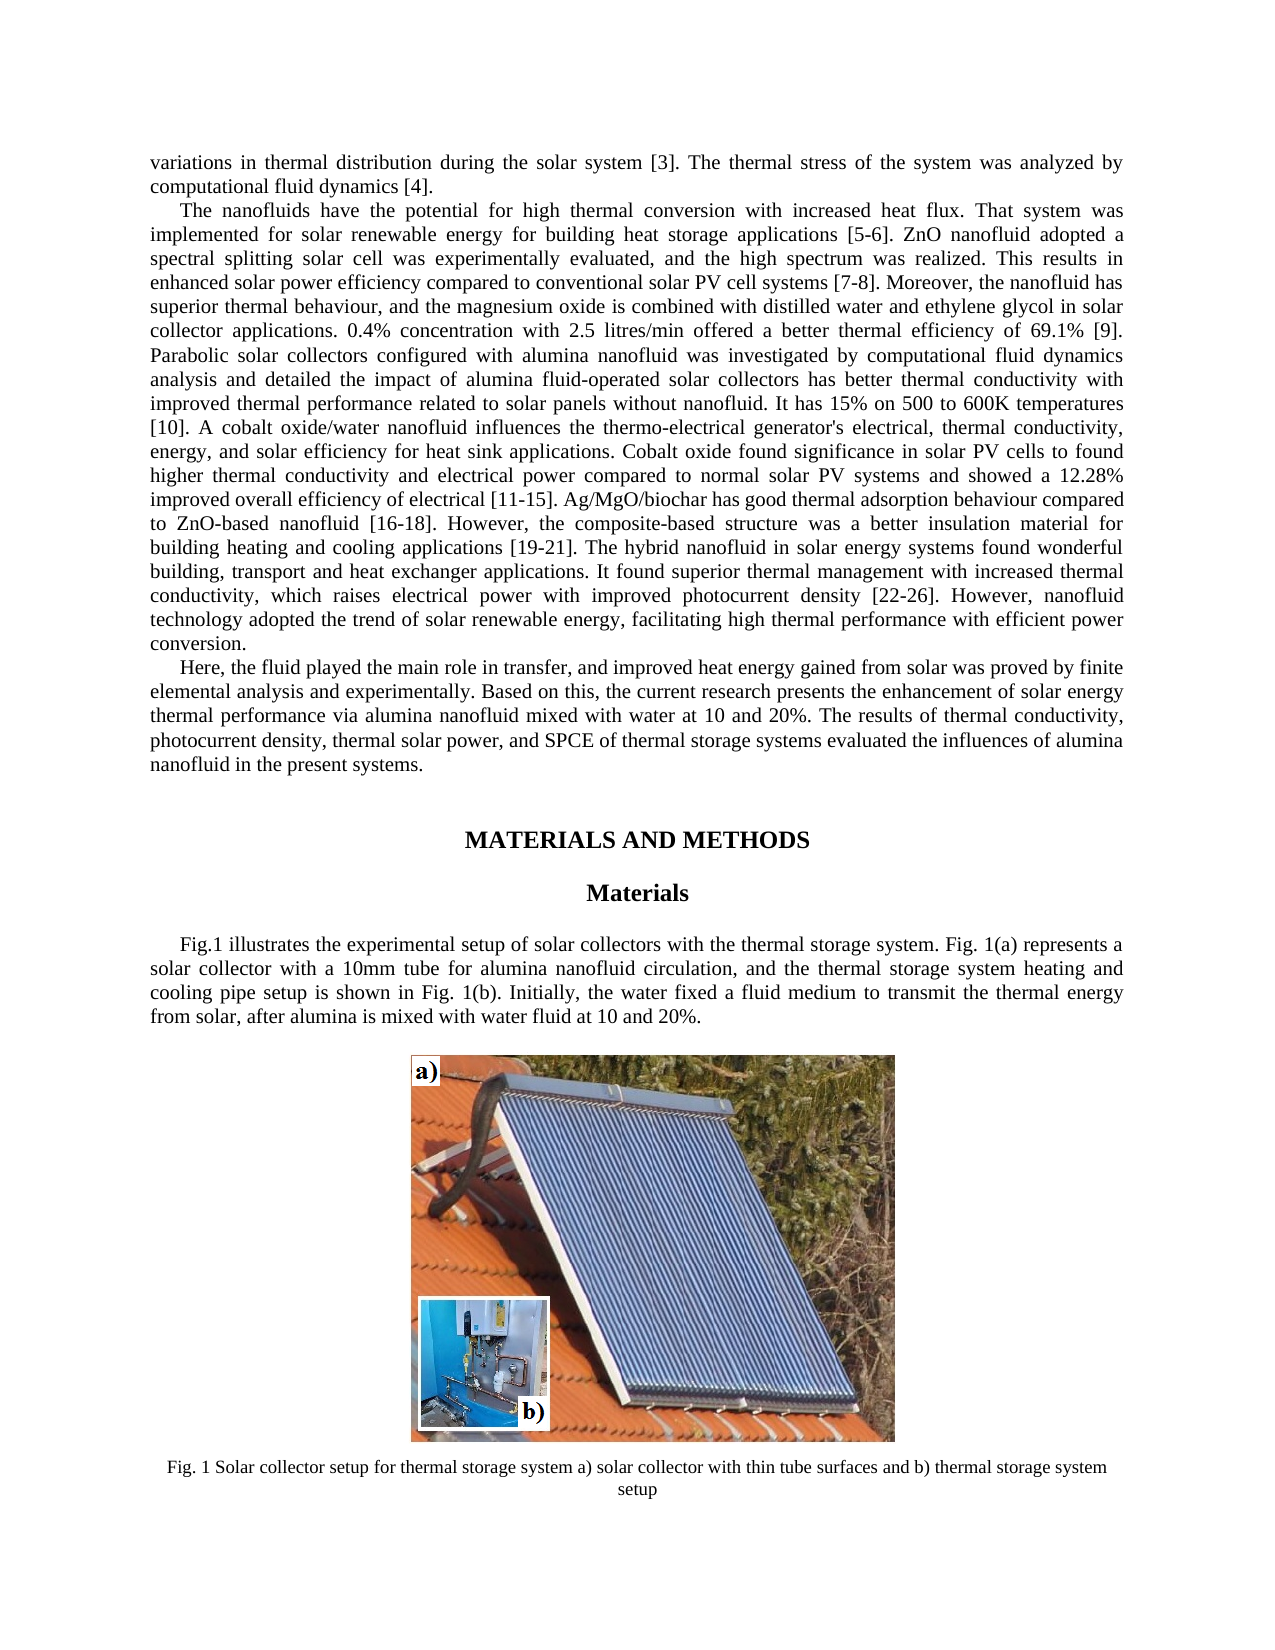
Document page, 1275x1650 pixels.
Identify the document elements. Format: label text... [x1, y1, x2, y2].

text Fig.1 illustrates the experimental setup of solar collectors with the thermal storage system. Fig. 1(a) represents a solar collector with a 10mm tube for alumina nanofluid circulation, and the thermal storage system heating and cooling pipe setup is shown in Fig. 1(b). Initially, the water fixed a fluid medium to transmit the thermal energy from solar, after alumina is mixed with water fluid at 10 and 20%. [150, 932, 1125, 1028]
picture [408, 1052, 897, 1444]
subtitle Materials [150, 878, 1125, 907]
text Here, the fluid played the main role in transfer, and improved heat energy gained from solar was proved by finite elemental analysis and experimentally. Based on this, the current research presents the enhancement of solar energy thermal performance via alumina nanofluid mixed with water at 10 and 20%. The results of thermal conductivity, photocurrent density, thermal solar power, and SPCE of thermal storage systems evaluated the influences of alumina nanofluid in the present systems. [150, 655, 1125, 776]
subtitle Materials and Methods [150, 825, 1125, 853]
text Fig. 1 Solar collector setup for thermal storage system a) solar collector with thin tube surfaces and b) thermal storage system setup [150, 1456, 1125, 1499]
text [150, 150, 1125, 198]
text The nanofluids have the potential for high thermal conversion with increased heat flux. That system was implemented for solar renewable energy for building heat storage applications [5-6]. ZnO nanofluid adopted a spectral splitting solar cell was experimentally evaluated, and the high spectrum was realized. This results in enhanced solar power efficiency compared to conventional solar PV cell systems [7-8]. Moreover, the nanofluid has superior thermal behaviour, and the magnesium oxide is combined with distilled water and ethylene glycol in solar collector applications. 0.4% concentration with 2.5 litres/min offered a better thermal efficiency of 69.1% [9]. Parabolic solar collectors configured with alumina nanofluid was investigated by computational fluid dynamics analysis and detailed the impact of alumina fluid-operated solar collectors has better thermal conductivity with improved thermal performance related to solar panels without nanofluid. It has 15% on 500 to 600K temperatures [10]. A cobalt oxide/water nanofluid influences the thermo-electrical generator's electrical, thermal conductivity, energy, and solar efficiency for heat sink applications. Cobalt oxide found significance in solar PV cells to found higher thermal conductivity and electrical power compared to normal solar PV systems and showed a 12.28% improved overall efficiency of electrical [11-15]. Ag/MgO/biochar has good thermal adsorption behaviour compared to ZnO-based nanofluid [16-18]. However, the composite-based structure was a better insulation material for building heating and cooling applications [19-21]. The hybrid nanofluid in solar energy systems found wonderful building, transport and heat exchanger applications. It found superior thermal management with increased thermal conductivity, which raises electrical power with improved photocurrent density [22-26]. However, nanofluid technology adopted the trend of solar renewable energy, facilitating high thermal performance with efficient power conversion. [150, 198, 1125, 655]
